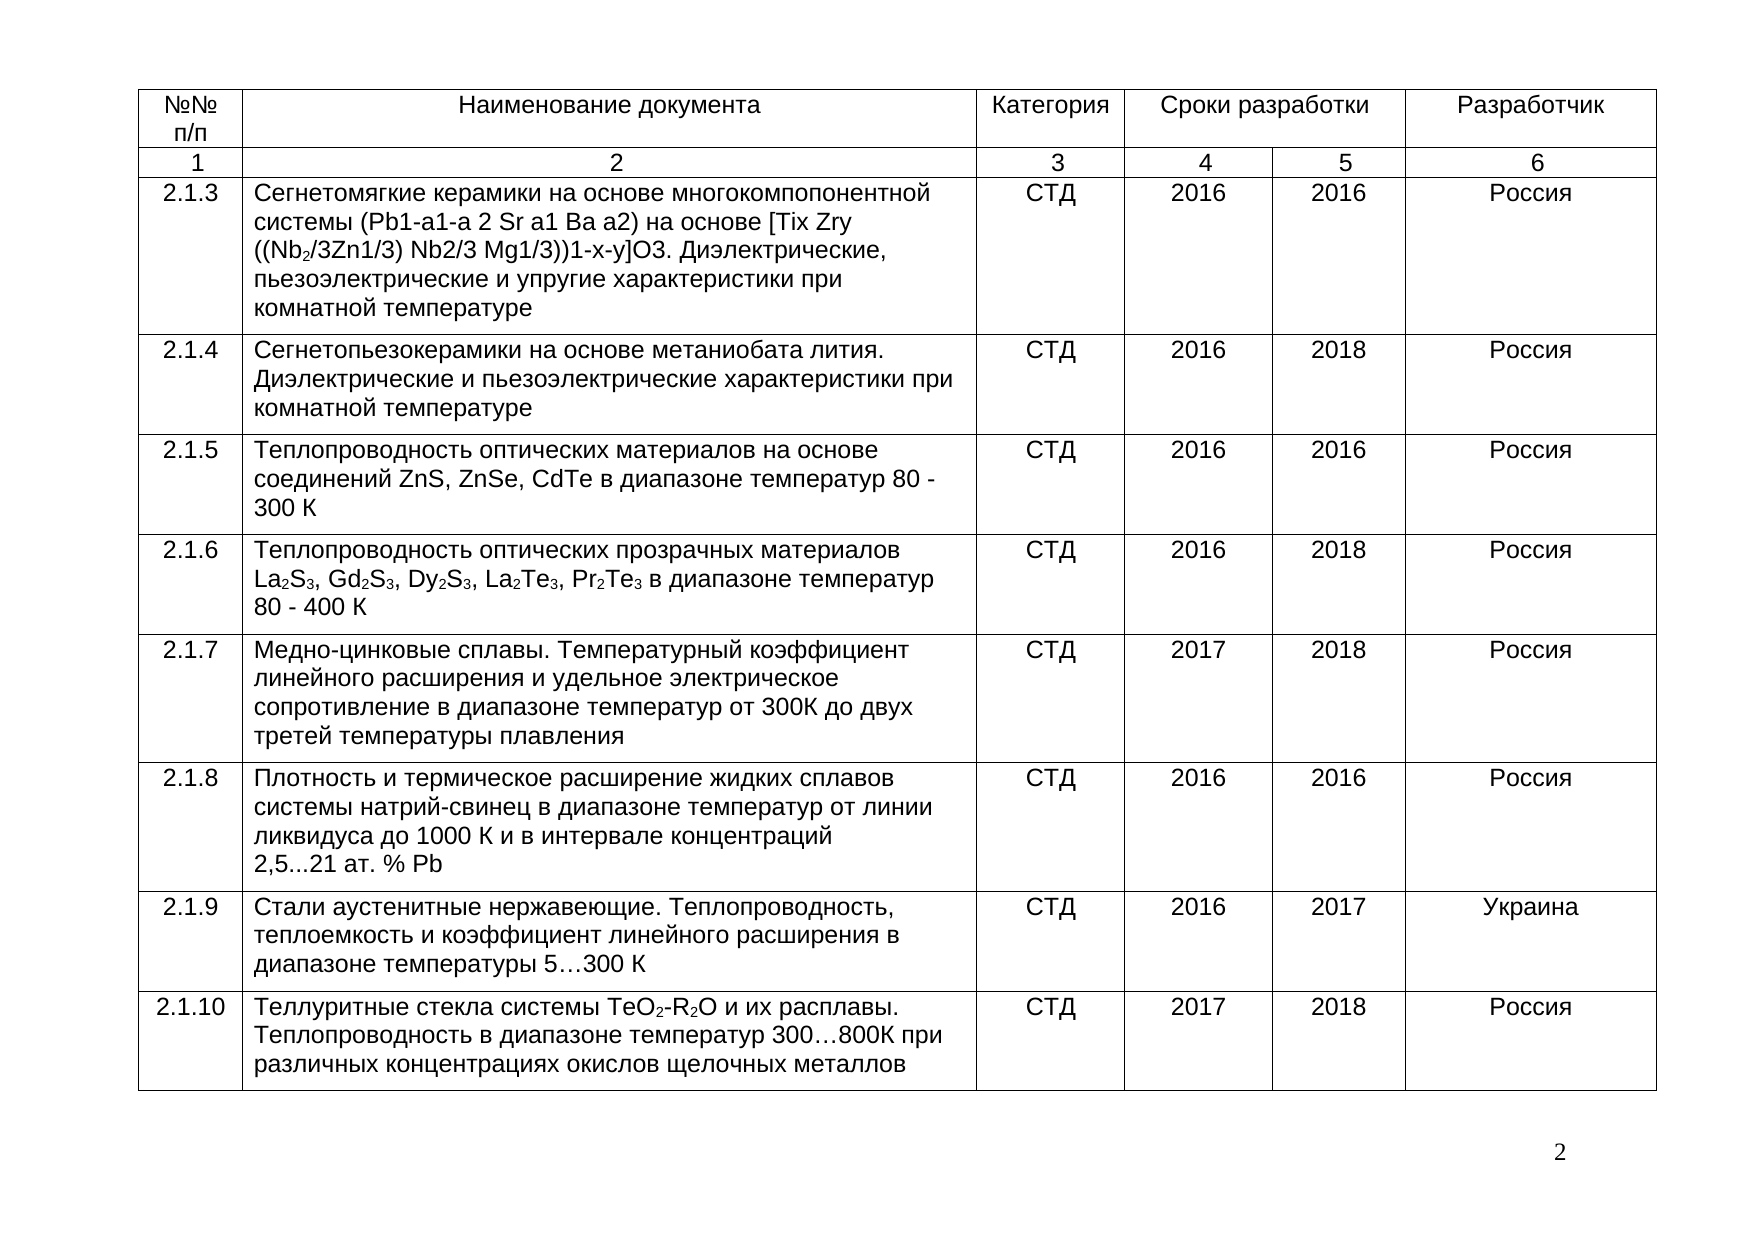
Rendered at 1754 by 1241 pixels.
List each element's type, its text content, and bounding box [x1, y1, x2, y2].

table_cell 2018 [1273, 335, 1405, 434]
table_cell [139, 148, 242, 177]
table_cell СТД [977, 535, 1124, 634]
table_cell Россия [1406, 335, 1656, 434]
table_cell 2017 [1273, 892, 1405, 991]
table_cell [1273, 148, 1405, 177]
table_cell 2018 [1273, 535, 1405, 634]
table_cell 2018 [1273, 635, 1405, 762]
table_header Наименование документа [243, 90, 976, 147]
table_cell 2016 [1125, 335, 1272, 434]
table_cell 2.1.6 [139, 535, 242, 634]
table_header №№ п/п [139, 90, 242, 147]
table_cell Стали аустенитные нержавеющие. Теплопроводность, теплоемкость и коэффициент линейного расширения в диапазоне температуры 5…300 К [243, 892, 976, 991]
table_cell 2016 [1125, 892, 1272, 991]
table_cell [977, 148, 1124, 177]
table_header Разработчик [1406, 90, 1656, 147]
table_cell 2016 [1273, 763, 1405, 891]
table_cell 2017 [1125, 635, 1272, 762]
table_cell Плотность и термическое расширение жидких сплавов системы натрий-свинец в диапазоне температур от линии ликвидуса до 1000 К и в интервале концентраций 2,5...21 ат. % Pb [243, 763, 976, 891]
table_cell 2016 [1273, 435, 1405, 534]
table_cell 2.1.4 [139, 335, 242, 434]
table_cell СТД [977, 635, 1124, 762]
table_cell 2018 [1273, 992, 1405, 1090]
table_cell 2.1.10 [139, 992, 242, 1090]
table_header Категория [977, 90, 1124, 147]
table_cell СТД [977, 335, 1124, 434]
table_cell 2016 [1125, 535, 1272, 634]
table_cell Теплопроводность оптических материалов на основе соединений ZnS, ZnSe, CdTe в диапазоне температур 80 - 300 К [243, 435, 976, 534]
table_cell 2016 [1125, 763, 1272, 891]
table_cell Теллуритные стекла системы TeO2-R2O и их расплавы. Теплопроводность в диапазоне температур 300…800К при различных концентрациях окислов щелочных металлов [243, 992, 976, 1090]
table_cell [1406, 148, 1656, 177]
table_cell 2016 [1273, 178, 1405, 334]
table_cell 2.1.7 [139, 635, 242, 762]
table_cell Россия [1406, 435, 1656, 534]
table_cell Сегнетомягкие керамики на основе многокомпопонентной системы (Pb1-a1-a 2 Sr a1 Ba a2) на основе [Tix Zry ((Nb2/3Zn1/3) Nb2/3 Mg1/3))1-x-y]O3. Диэлектрические, пьезоэлектрические и упругие характеристики при комнатной температуре [243, 178, 976, 334]
table_cell Россия [1406, 992, 1656, 1090]
table_cell Россия [1406, 535, 1656, 634]
table_cell Россия [1406, 178, 1656, 334]
table_cell Украина [1406, 892, 1656, 991]
table_cell 2.1.8 [139, 763, 242, 891]
table_cell СТД [977, 435, 1124, 534]
table_header Сроки разработки [1125, 90, 1405, 147]
table_cell Сегнетопьезокерамики на основе метаниобата лития. Диэлектрические и пьезоэлектрические характеристики при комнатной температуре [243, 335, 976, 434]
table_cell Теплопроводность оптических прозрачных материалов La2S3, Gd2S3, Dy2S3, La2Te3, Pr2Te3 в диапазоне температур 80 - 400 К [243, 535, 976, 634]
table_cell [243, 148, 976, 177]
table_cell [1125, 148, 1272, 177]
table_cell 2.1.5 [139, 435, 242, 534]
table_cell СТД [977, 763, 1124, 891]
table_cell 2.1.3 [139, 178, 242, 334]
table_cell Россия [1406, 763, 1656, 891]
table_cell 2017 [1125, 992, 1272, 1090]
table_cell СТД [977, 892, 1124, 991]
table_cell 2016 [1125, 178, 1272, 334]
table_cell 2.1.9 [139, 892, 242, 991]
table_cell СТД [977, 992, 1124, 1090]
table_cell Медно-цинковые сплавы. Температурный коэффициент линейного расширения и удельное электрическое сопротивление в диапазоне температур от 300К до двух третей температуры плавления [243, 635, 976, 762]
table_cell 2016 [1125, 435, 1272, 534]
table_cell Россия [1406, 635, 1656, 762]
table_cell СТД [977, 178, 1124, 334]
